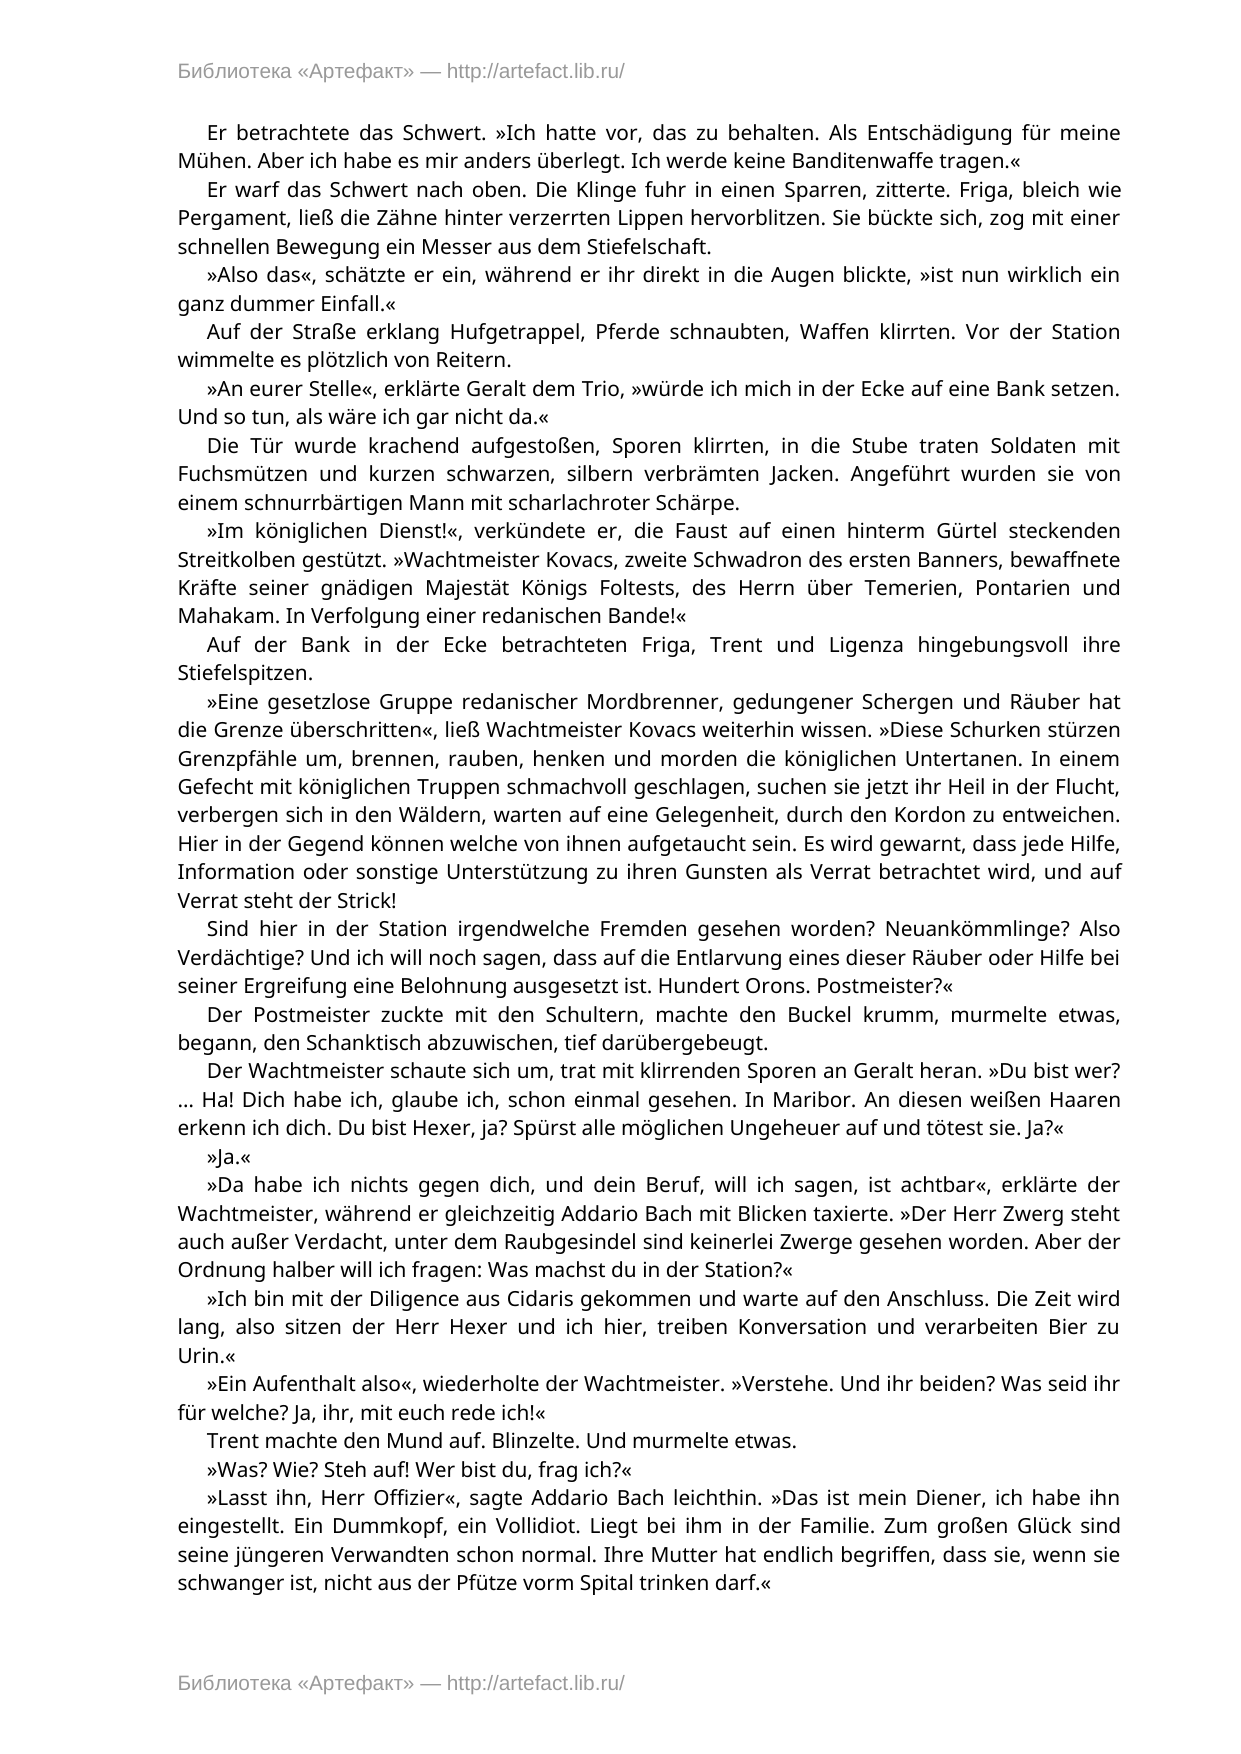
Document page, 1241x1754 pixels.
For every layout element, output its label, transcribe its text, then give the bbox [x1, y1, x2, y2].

text Sind hier in der Station irgendwelche Fremden gesehen worden? Neuankömmlinge? Also Verdächtige? Und ich will noch sagen, dass auf die Entlarvung eines dieser Räuber oder Hilfe bei seiner Ergreifung eine Belohnung ausgesetzt ist. Hundert Orons. Postmeister?« [177, 914, 1122, 1000]
text »Ein Aufenthalt also«, wiederholte der Wachtmeister. »Verstehe. Und ihr beiden? Was seid ihr für welche? Ja, ihr, mit euch rede ich!« [177, 1369, 1122, 1426]
text »Ich bin mit der Diligence aus Cidaris gekommen und warte auf den Anschluss. Die Zeit wird lang, also sitzen der Herr Hexer und ich hier, treiben Konversation und verarbeiten Bier zu Urin.« [177, 1284, 1122, 1369]
text Er warf das Schwert nach oben. Die Klinge fuhr in einen Sparren, zitterte. Friga, bleich wie Pergament, ließ die Zähne hinter verzerrten Lippen hervorblitzen. Sie bückte sich, zog mit einer schnellen Bewegung ein Messer aus dem Stiefelschaft. [177, 175, 1122, 260]
text Der Wachtmeister schaute sich um, trat mit klirrenden Sporen an Geralt heran. »Du bist wer? … Ha! Dich habe ich, glaube ich, schon einmal gesehen. In Maribor. An diesen weißen Haaren erkenn ich dich. Du bist Hexer, ja? Spürst alle möglichen Ungeheuer auf und tötest sie. Ja?« [177, 1057, 1122, 1142]
text »An eurer Stelle«, erklärte Geralt dem Trio, »würde ich mich in der Ecke auf eine Bank setzen. Und so tun, als wäre ich gar nicht da.« [177, 374, 1122, 431]
text Er betrachtete das Schwert. »Ich hatte vor, das zu behalten. Als Entschädigung für meine Mühen. Aber ich habe es mir anders überlegt. Ich werde keine Banditenwaffe tragen.« [177, 118, 1122, 175]
text Die Tür wurde krachend aufgestoßen, Sporen klirrten, in die Stube traten Soldaten mit Fuchsmützen und kurzen schwarzen, silbern verbrämten Jacken. Angeführt wurden sie von einem schnurrbärtigen Mann mit scharlachroter Schärpe. [177, 431, 1122, 516]
text »Ja.« [177, 1142, 1122, 1170]
text Auf der Straße erklang Hufgetrappel, Pferde schnaubten, Waffen klirrten. Vor der Station wimmelte es plötzlich von Reitern. [177, 317, 1122, 374]
text Auf der Bank in der Ecke betrachteten Friga, Trent und Ligenza hingebungsvoll ihre Stiefelspitzen. [177, 630, 1122, 687]
text »Eine gesetzlose Gruppe redanischer Mordbrenner, gedungener Schergen und Räuber hat die Grenze überschritten«, ließ Wachtmeister Kovacs weiterhin wissen. »Diese Schurken stürzen Grenzpfähle um, brennen, rauben, henken und morden die königlichen Untertanen. In einem Gefecht mit königlichen Truppen schmachvoll geschlagen, suchen sie jetzt ihr Heil in der Flucht, verbergen sich in den Wäldern, warten auf eine Gelegenheit, durch den Kordon zu entweichen. Hier in der Gegend können welche von ihnen aufgetaucht sein. Es wird gewarnt, dass jede Hilfe, Information oder sonstige Unterstützung zu ihren Gunsten als Verrat betrachtet wird, und auf Verrat steht der Strick! [177, 687, 1122, 914]
text »Also das«, schätzte er ein, während er ihr direkt in die Augen blickte, »ist nun wirklich ein ganz dummer Einfall.« [177, 260, 1122, 317]
text »Da habe ich nichts gegen dich, und dein Beruf, will ich sagen, ist achtbar«, erklärte der Wachtmeister, während er gleichzeitig Addario Bach mit Blicken taxierte. »Der Herr Zwerg steht auch außer Verdacht, unter dem Raubgesindel sind keinerlei Zwerge gesehen worden. Aber der Ordnung halber will ich fragen: Was machst du in der Station?« [177, 1170, 1122, 1284]
text Der Postmeister zuckte mit den Schultern, machte den Buckel krumm, murmelte etwas, begann, den Schanktisch abzuwischen, tief darübergebeugt. [177, 1000, 1122, 1057]
text »Was? Wie? Steh auf! Wer bist du, frag ich?« [177, 1455, 1122, 1483]
text »Im königlichen Dienst!«, verkündete er, die Faust auf einen hinterm Gürtel steckenden Streitkolben gestützt. »Wachtmeister Kovacs, zweite Schwadron des ersten Banners, bewaffnete Kräfte seiner gnädigen Majestät Königs Foltests, des Herrn über Temerien, Pontarien und Mahakam. In Verfolgung einer redanischen Bande!« [177, 516, 1122, 630]
text »Lasst ihn, Herr Offizier«, sagte Addario Bach leichthin. »Das ist mein Diener, ich habe ihn eingestellt. Ein Dummkopf, ein Vollidiot. Liegt bei ihm in der Familie. Zum großen Glück sind seine jüngeren Verwandten schon normal. Ihre Mutter hat endlich begriffen, dass sie, wenn sie schwanger ist, nicht aus der Pfütze vorm Spital trinken darf.« [177, 1483, 1122, 1597]
text Trent machte den Mund auf. Blinzelte. Und murmelte etwas. [177, 1426, 1122, 1455]
